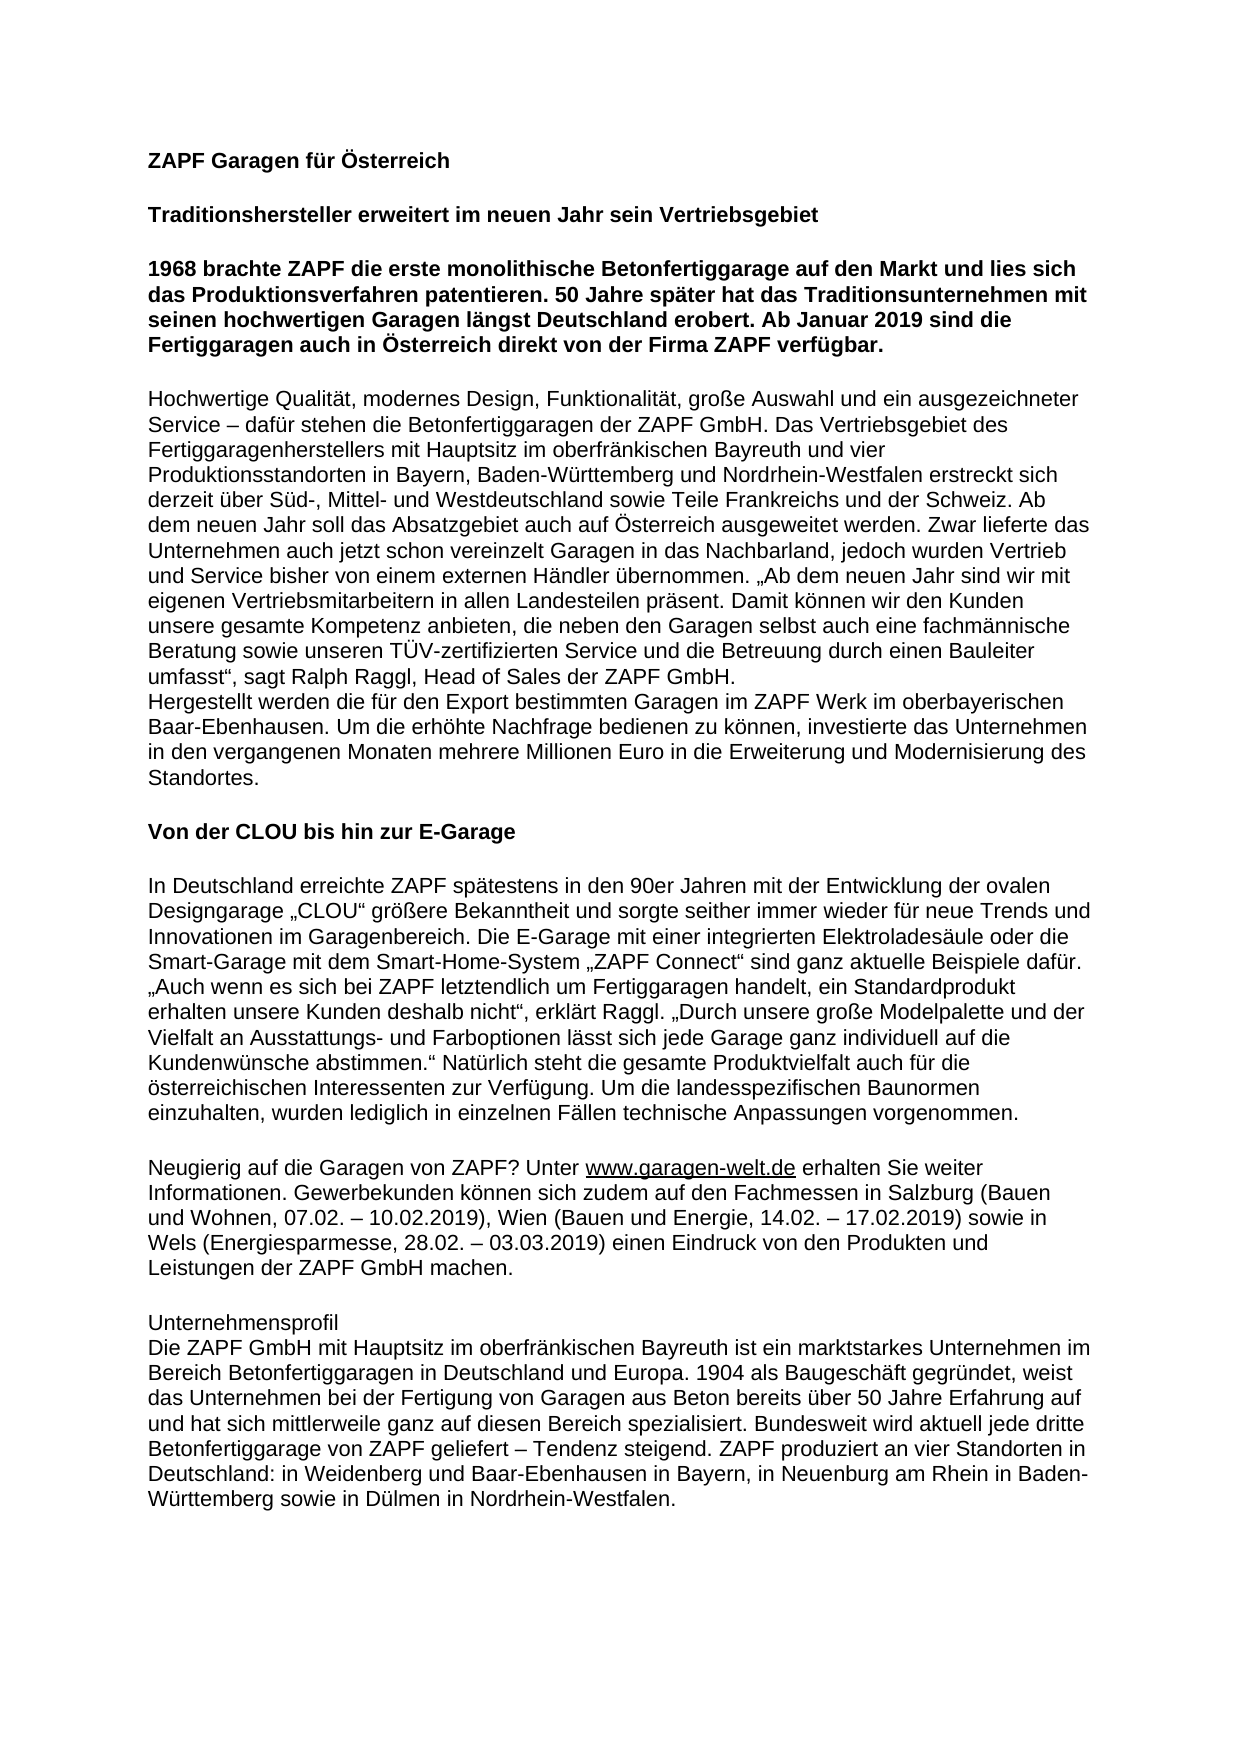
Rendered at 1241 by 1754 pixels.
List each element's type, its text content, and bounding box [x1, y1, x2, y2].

text ZAPF Garagen für Österreich [148, 148, 1093, 173]
text Traditionshersteller erweitert im neuen Jahr sein Vertriebsgebiet [148, 202, 1093, 227]
text Hochwertige Qualität, modernes Design, Funktionalität, große Auswahl und ein ausgezeichneter Service – dafür stehen die Betonfertiggaragen der ZAPF GmbH. Das Vertriebsgebiet des Fertiggaragenherstellers mit Hauptsitz im oberfränkischen Bayreuth und vier Produktionsstandorten in Bayern, Baden-Württemberg und Nordrhein-Westfalen erstreckt sich derzeit über Süd-, Mittel- und Westdeutschland sowie Teile Frankreichs und der Schweiz. Ab dem neuen Jahr soll das Absatzgebiet auch auf Österreich ausgeweitet werden. Zwar lieferte das Unternehmen auch jetzt schon vereinzelt Garagen in das Nachbarland, jedoch wurden Vertrieb und Service bisher von einem externen Händler übernommen. „Ab dem neuen Jahr sind wir mit eigenen Vertriebsmitarbeitern in allen Landesteilen präsent. Damit können wir den Kunden unsere gesamte Kompetenz anbieten, die neben den Garagen selbst auch eine fachmännische Beratung sowie unseren TÜV-zertifizierten Service und die Betreuung durch einen Bauleiter umfasst“, sagt Ralph Raggl, Head of Sales der ZAPF GmbH. Hergestellt werden die für den Export bestimmten Garagen im ZAPF Werk im oberbayerischen Baar-Ebenhausen. Um die erhöhte Nachfrage bedienen zu können, investierte das Unternehmen in den vergangenen Monaten mehrere Millionen Euro in die Erweiterung und Modernisierung des Standortes. [148, 386, 1093, 790]
text Unternehmensprofil [148, 1310, 1093, 1335]
text 1968 brachte ZAPF die erste monolithische Betonfertiggarage auf den Markt und lies sich das Produktionsverfahren patentieren. 50 Jahre später hat das Traditionsunternehmen mit seinen hochwertigen Garagen längst Deutschland erobert. Ab Januar 2019 sind die Fertiggaragen auch in Österreich direkt von der Firma ZAPF verfügbar. [148, 256, 1093, 357]
text Neugierig auf die Garagen von ZAPF? Unter www.garagen-welt.de erhalten Sie weiter Informationen. Gewerbekunden können sich zudem auf den Fachmessen in Salzburg (Bauen und Wohnen, 07.02. – 10.02.2019), Wien (Bauen und Energie, 14.02. – 17.02.2019) sowie in Wels (Energiesparmesse, 28.02. – 03.03.2019) einen Eindruck von den Produkten und Leistungen der ZAPF GmbH machen. [148, 1154, 1093, 1281]
text Von der CLOU bis hin zur E-Garage [148, 819, 1093, 844]
text Die ZAPF GmbH mit Hauptsitz im oberfränkischen Bayreuth ist ein marktstarkes Unternehmen im Bereich Betonfertiggaragen in Deutschland und Europa. 1904 als Baugeschäft gegründet, weist das Unternehmen bei der Fertigung von Garagen aus Beton bereits über 50 Jahre Erfahrung auf und hat sich mittlerweile ganz auf diesen Bereich spezialisiert. Bundesweit wird aktuell jede dritte Betonfertiggarage von ZAPF geliefert – Tendenz steigend. ZAPF produziert an vier Standorten in Deutschland: in Weidenberg und Baar-Ebenhausen in Bayern, in Neuenburg am Rhein in Baden-Württemberg sowie in Dülmen in Nordrhein-Westfalen. [148, 1335, 1093, 1511]
text In Deutschland erreichte ZAPF spätestens in den 90er Jahren mit der Entwicklung der ovalen Designgarage „CLOU“ größere Bekanntheit und sorgte seither immer wieder für neue Trends und Innovationen im Garagenbereich. Die E-Garage mit einer integrierten Elektroladesäule oder die Smart-Garage mit dem Smart-Home-System „ZAPF Connect“ sind ganz aktuelle Beispiele dafür. „Auch wenn es sich bei ZAPF letztendlich um Fertiggaragen handelt, ein Standardprodukt erhalten unsere Kunden deshalb nicht“, erklärt Raggl. „Durch unsere große Modelpalette und der Vielfalt an Ausstattungs- und Farboptionen lässt sich jede Garage ganz individuell auf die Kundenwünsche abstimmen.“ Natürlich steht die gesamte Produktvielfalt auch für die österreichischen Interessenten zur Verfügung. Um die landesspezifischen Baunormen einzuhalten, wurden lediglich in einzelnen Fällen technische Anpassungen vorgenommen. [148, 873, 1093, 1125]
